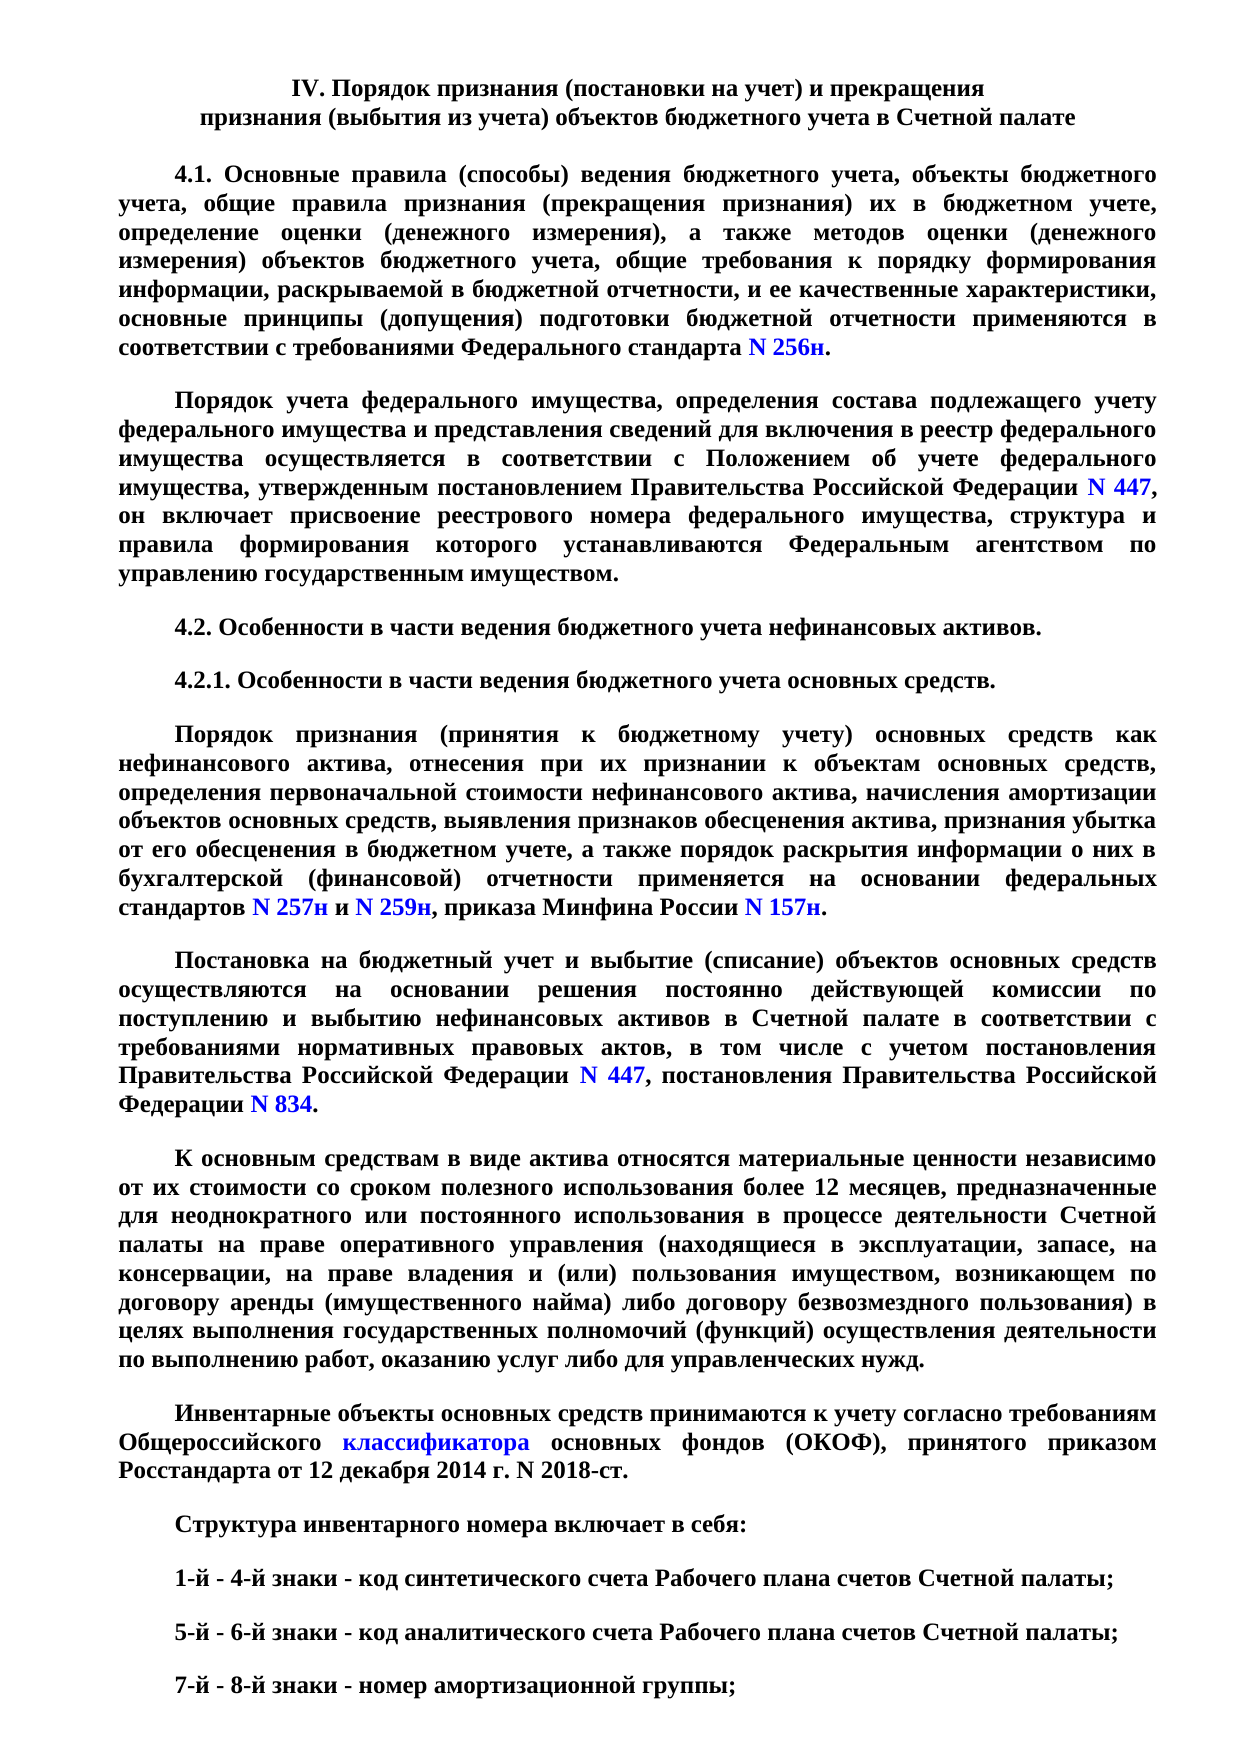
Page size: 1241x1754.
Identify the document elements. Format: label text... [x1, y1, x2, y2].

text Структура инвентарного номера включает в себя: [118, 1509, 1157, 1538]
text признания (выбытия из учета) объектов бюджетного учета в Счетной палате [118, 102, 1157, 131]
text К основным средствам в виде актива относятся материальные ценности независимо от их стоимости со сроком полезного использования более 12 месяцев, предназначенные для неоднократного или постоянного использования в процессе деятельности Счетной палаты на праве оперативного управления (находящиеся в эксплуатации, запасе, на консервации, на праве владения и (или) пользования имуществом, возникающем по договору аренды (имущественного найма) либо договору безвозмездного пользования) в целях выполнения государственных полномочий (функций) осуществления деятельности по выполнению работ, оказанию услуг либо для управленческих нужд. [118, 1143, 1157, 1373]
text 4.2. Особенности в части ведения бюджетного учета нефинансовых активов. [118, 612, 1157, 641]
text IV. Порядок признания (постановки на учет) и прекращения [118, 73, 1157, 102]
text 4.1. Основные правила (способы) ведения бюджетного учета, объекты бюджетного учета, общие правила признания (прекращения признания) их в бюджетном учете, определение оценки (денежного измерения), а также методов оценки (денежного измерения) объектов бюджетного учета, общие требования к порядку формирования информации, раскрываемой в бюджетной отчетности, и ее качественные характеристики, основные принципы (допущения) подготовки бюджетной отчетности применяются в соответствии с требованиями Федерального стандарта N 256н. [118, 159, 1157, 361]
text 5-й - 6-й знаки - код аналитического счета Рабочего плана счетов Счетной палаты; [118, 1617, 1157, 1646]
text 7-й - 8-й знаки - номер амортизационной группы; [118, 1671, 1157, 1699]
text 1-й - 4-й знаки - код синтетического счета Рабочего плана счетов Счетной палаты; [118, 1563, 1157, 1592]
text Постановка на бюджетный учет и выбытие (списание) объектов основных средств осуществляются на основании решения постоянно действующей комиссии по поступлению и выбытию нефинансовых активов в Счетной палате в соответствии с требованиями нормативных правовых актов, в том числе с учетом постановления Правительства Российской Федерации N 447, постановления Правительства Российской Федерации N 834. [118, 946, 1157, 1118]
text Инвентарные объекты основных средств принимаются к учету согласно требованиям Общероссийского классификатора основных фондов (ОКОФ), принятого приказом Росстандарта от 12 декабря 2014 г. N 2018-ст. [118, 1398, 1157, 1484]
text Порядок признания (принятия к бюджетному учету) основных средств как нефинансового актива, отнесения при их признании к объектам основных средств, определения первоначальной стоимости нефинансового актива, начисления амортизации объектов основных средств, выявления признаков обесценения актива, признания убытка от его обесценения в бюджетном учете, а также порядок раскрытия информации о них в бухгалтерской (финансовой) отчетности применяется на основании федеральных стандартов N 257н и N 259н, приказа Минфина России N 157н. [118, 719, 1157, 921]
text Порядок учета федерального имущества, определения состава подлежащего учету федерального имущества и представления сведений для включения в реестр федерального имущества осуществляется в соответствии с Положением об учете федерального имущества, утвержденным постановлением Правительства Российской Федерации N 447, он включает присвоение реестрового номера федерального имущества, структура и правила формирования которого устанавливаются Федеральным агентством по управлению государственным имуществом. [118, 386, 1157, 587]
text 4.2.1. Особенности в части ведения бюджетного учета основных средств. [118, 666, 1157, 694]
